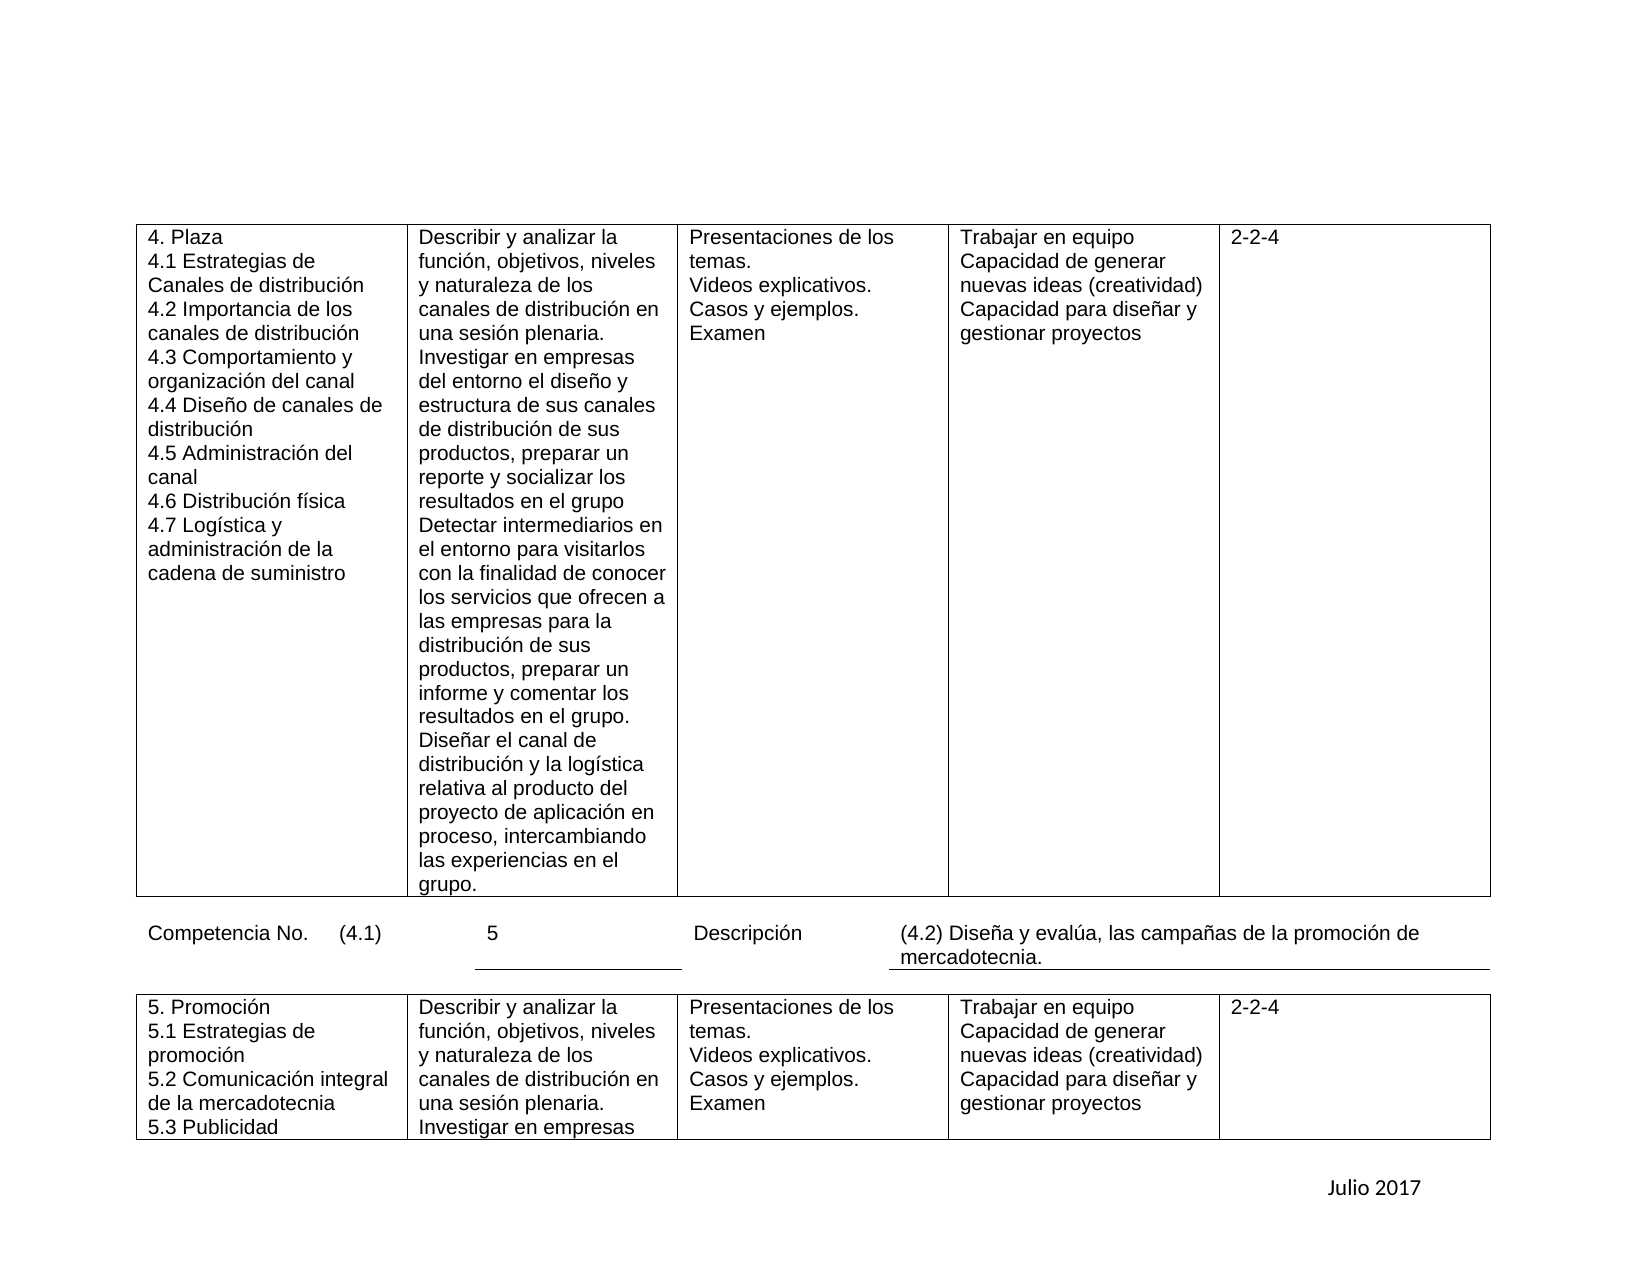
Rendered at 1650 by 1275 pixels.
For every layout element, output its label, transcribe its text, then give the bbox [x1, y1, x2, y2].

table_header (4.2) Diseña y evalúa, las campañas de la promoción de mercadotecnia. [889, 921, 1490, 969]
table_header Descripción [682, 921, 889, 969]
table_header 2-2-4 [1220, 995, 1490, 1139]
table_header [678, 995, 948, 1139]
table_header 2-2-4 [1220, 225, 1490, 896]
table_header 4. Plaza 4.1 Estrategias de Canales de distribución 4.2 Importancia de los canales de distribución 4.3 Comportamiento y organización del canal 4.4 Diseño de canales de distribución 4.5 Administración del canal 4.6 Distribución física 4.7 Logística y administración de la cadena de suministro [137, 225, 407, 896]
table_header Presentaciones de los temas. Videos explicativos. Casos y ejemplos. Examen [678, 225, 948, 896]
table_header Trabajar en equipo Capacidad de generar nuevas ideas (creatividad) Capacidad para diseñar y gestionar proyectos [949, 225, 1219, 896]
table_header 5 [475, 921, 682, 969]
table_header (4.1) [328, 921, 475, 969]
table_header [137, 995, 407, 1139]
table_header Competencia No. [136, 921, 328, 969]
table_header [408, 995, 677, 1139]
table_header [949, 995, 1219, 1139]
